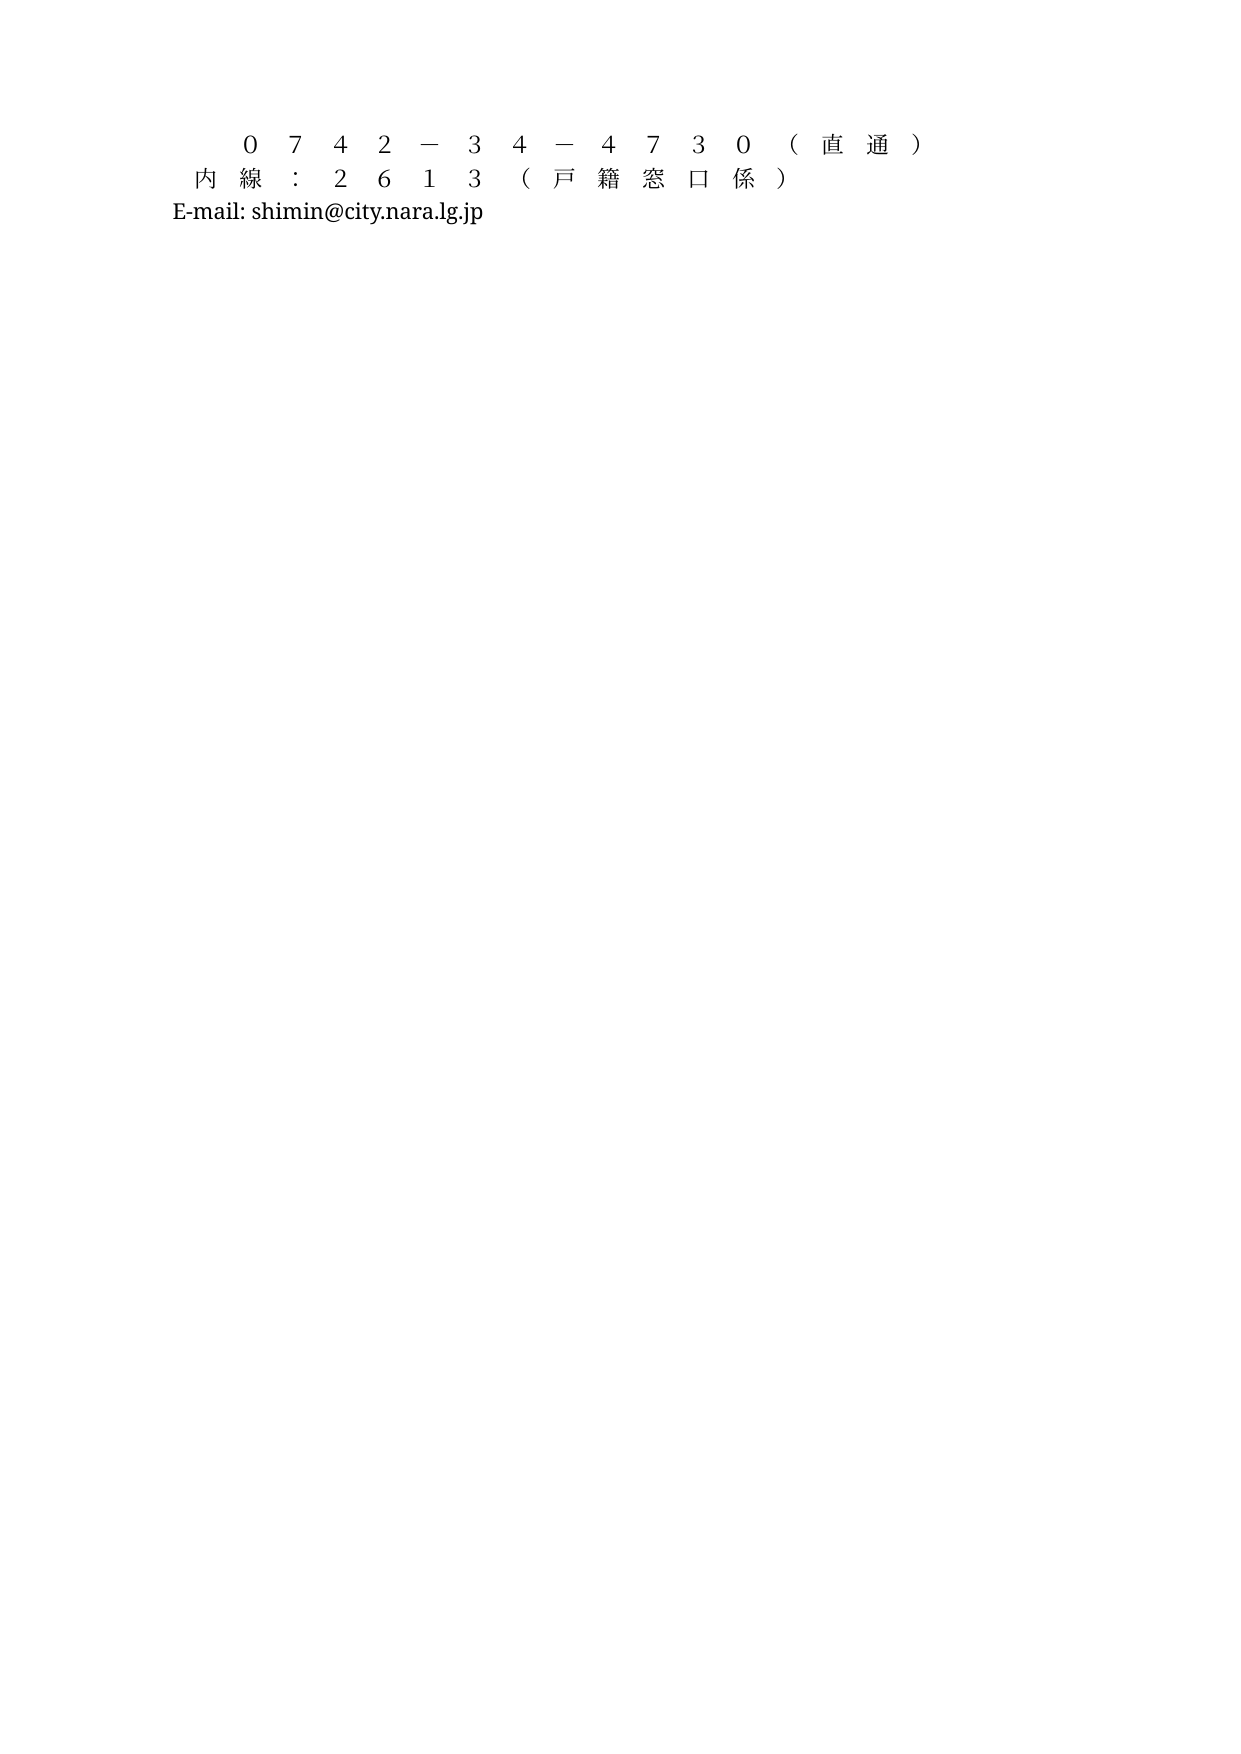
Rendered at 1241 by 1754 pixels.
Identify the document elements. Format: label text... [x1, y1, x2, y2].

text E-mail: shimin@city.nara.lg.jp [150, 194, 1090, 227]
list ０７４２－３４－４７３０（直通） [193, 127, 1090, 161]
text 内線：２６１３（戸籍窓口係） [150, 161, 1090, 194]
